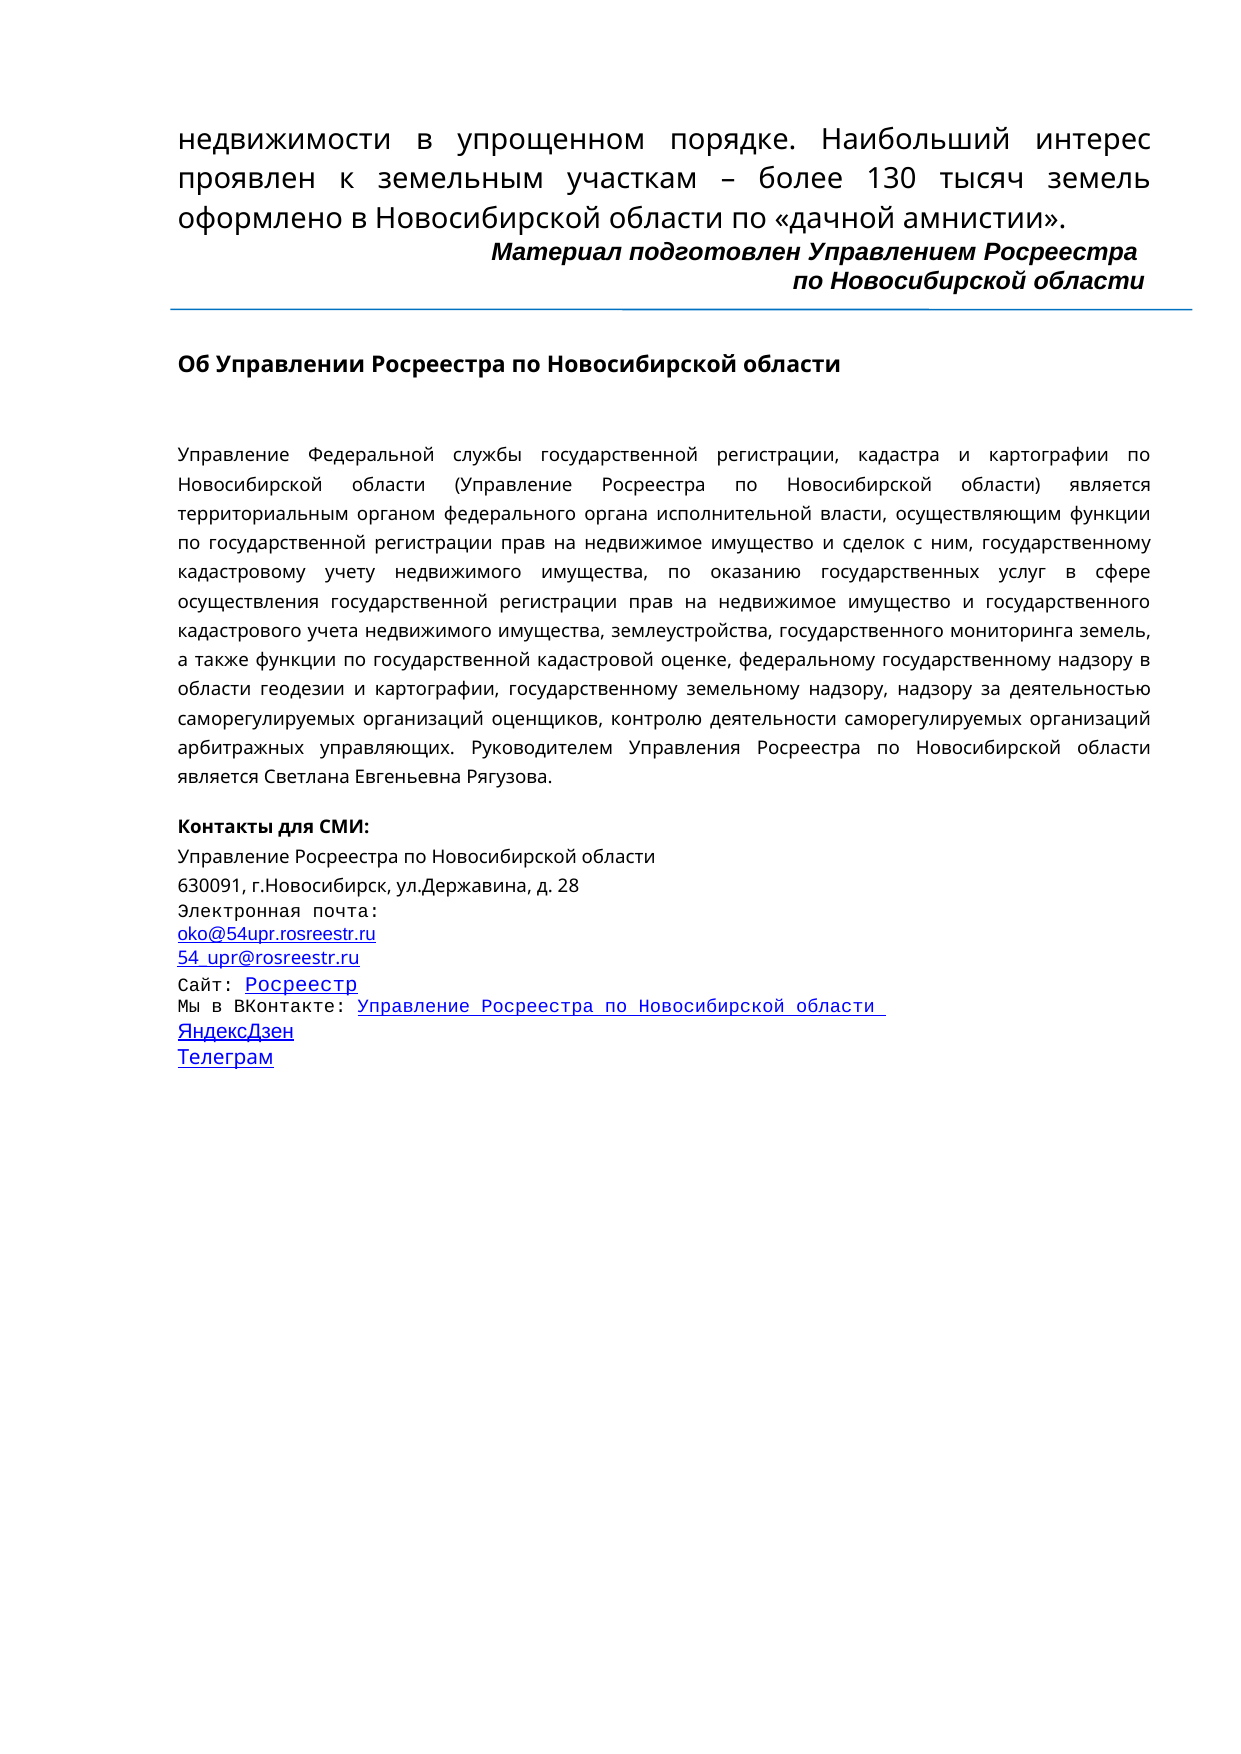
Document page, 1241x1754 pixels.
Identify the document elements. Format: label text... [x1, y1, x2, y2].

text Электронная почта: [177, 901, 1152, 923]
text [177, 118, 1152, 237]
text 54_upr@rosreestr.ru [177, 944, 1152, 970]
text oko@54upr.rosreestr.ru [177, 923, 1152, 944]
text Сайт: Росреестр [177, 973, 1152, 997]
text ЯндексДзен [177, 1018, 1152, 1042]
text 630091, г.Новосибирск, ул.Державина, д. 28 [177, 872, 1152, 898]
text Управление Федеральной службы государственной регистрации, кадастра и картографии по Новосибирской области (Управление Росреестра по Новосибирской области) является территориальным органом федерального органа исполнительной власти, осуществляющим функции по государственной регистрации прав на недвижимое имущество и сделок с ним, государственному кадастровому учету недвижимого имущества, по оказанию государственных услуг в сфере осуществления государственной регистрации прав на недвижимое имущество и государственного кадастрового учета недвижимого имущества, землеустройства, государственного мониторинга земель, а также функции по государственной кадастровой оценке, федеральному государственному надзору в области геодезии и картографии, государственному земельному надзору, надзору за деятельностью саморегулируемых организаций оценщиков, контролю деятельности саморегулируемых организаций арбитражных управляющих. Руководителем Управления Росреестра по Новосибирской области является Светлана Евгеньевна Рягузова. [177, 442, 1152, 789]
text Об Управлении Росреестра по Новосибирской области [177, 348, 1152, 379]
text Мы в ВКонтакте: Управление Росреестра по Новосибирской области [177, 997, 1152, 1018]
text Контакты для СМИ: [177, 814, 1152, 839]
text Управление Росреестра по Новосибирской области [177, 843, 1152, 868]
text Телеграм [177, 1042, 1152, 1071]
